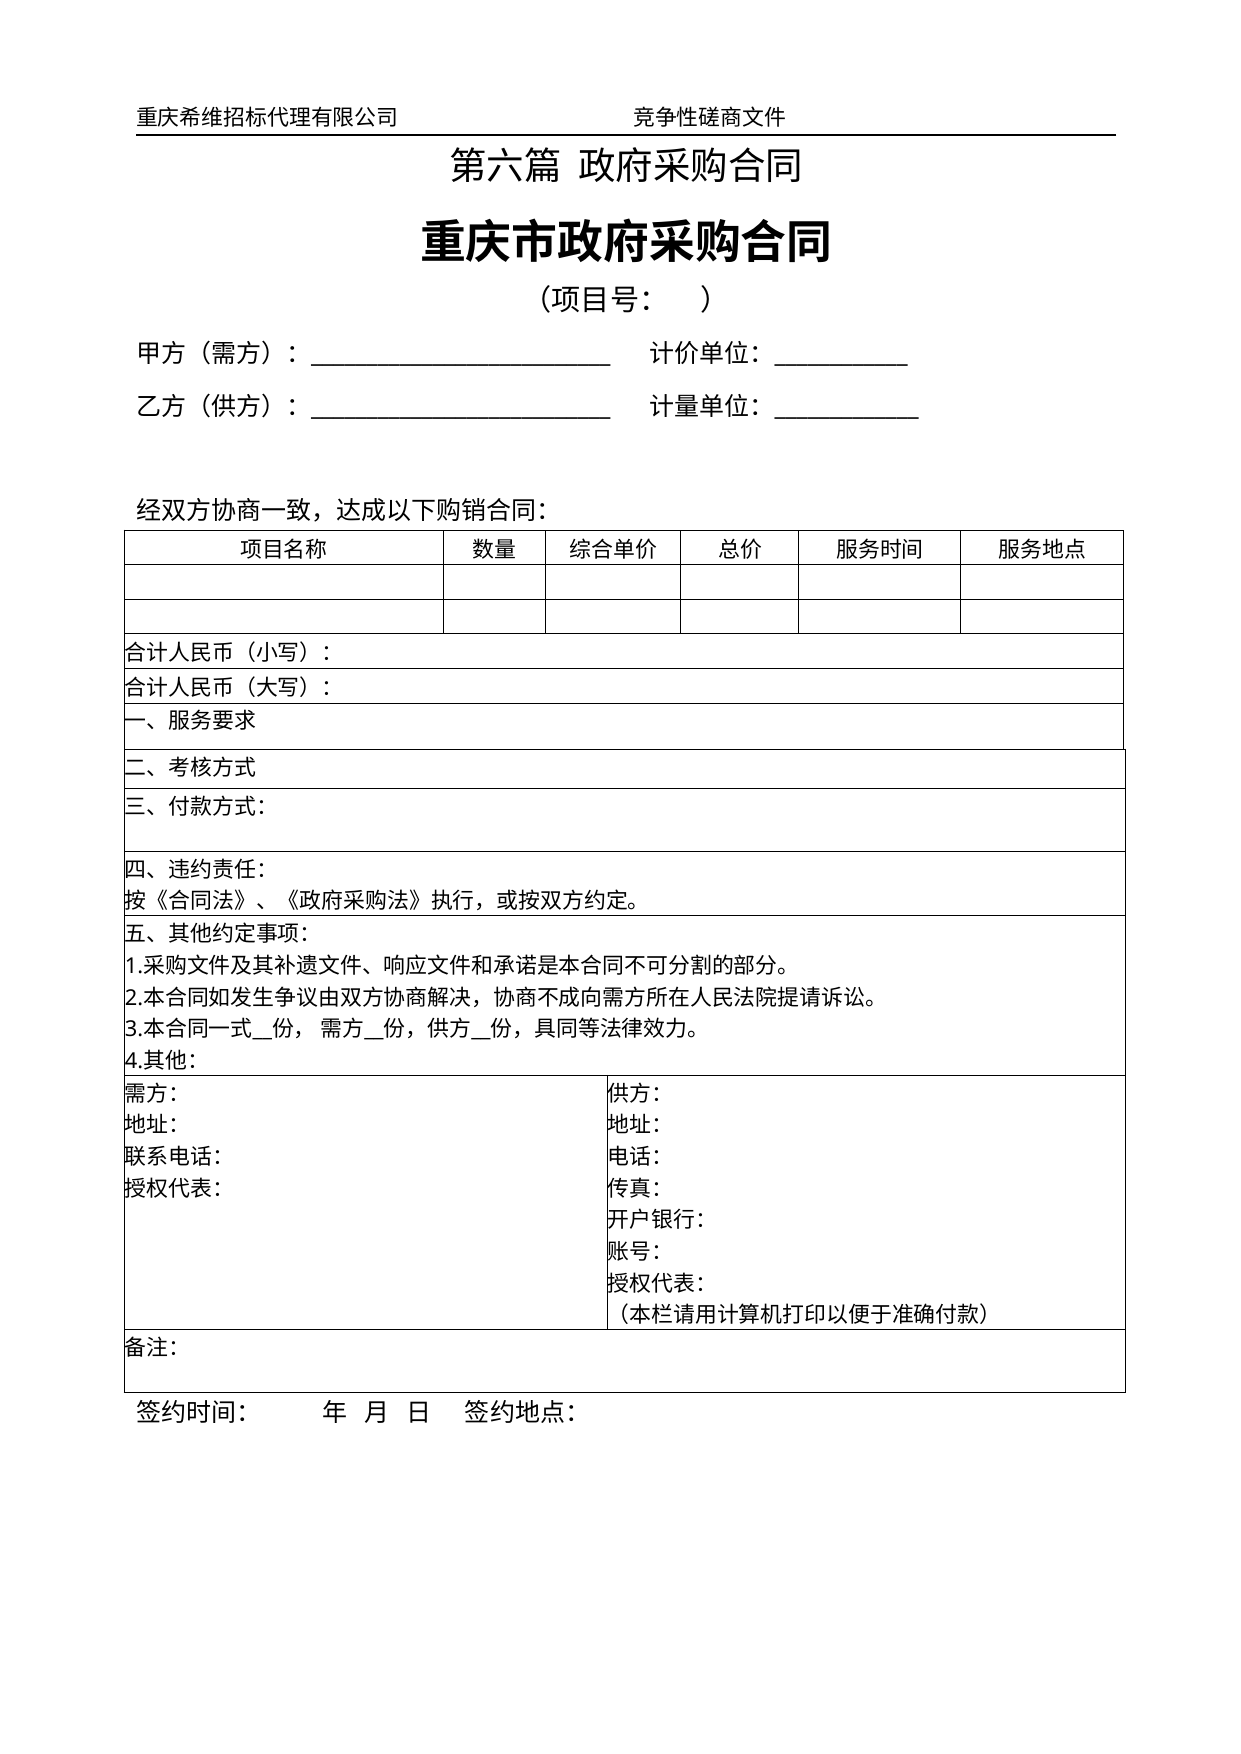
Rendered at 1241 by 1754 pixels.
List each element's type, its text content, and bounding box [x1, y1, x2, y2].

text （项目号： ） [136, 269, 1116, 321]
table_cell [444, 600, 545, 633]
table_cell [799, 600, 960, 633]
table_cell [961, 600, 1123, 633]
table_cell 供方： 地址： 电话： 传真： 开户银行： 账号： 授权代表： （本栏请用计算机打印以便于准确付款） [608, 1076, 1125, 1329]
table_cell 合计人民币（大写）： [125, 669, 1123, 702]
table_cell [681, 565, 798, 599]
table_header 总价 [681, 531, 798, 564]
table_cell 一、服务要求 [125, 704, 1123, 749]
table_cell [546, 565, 680, 599]
table_cell 四、违约责任： 按《合同法》、《政府采购法》执行，或按双方约定。 [125, 852, 1125, 915]
table_header 数量 [444, 531, 545, 564]
text 重庆市政府采购合同 [136, 217, 1116, 269]
table_cell [961, 565, 1123, 599]
table_cell 二、考核方式 [125, 750, 1125, 788]
table_cell [125, 565, 443, 599]
text 签约时间： 年 月 日 签约地点： [136, 1393, 1116, 1429]
table_cell 需方： 地址： 联系电话： 授权代表： [125, 1076, 607, 1329]
table_cell 合计人民币（小写）： [125, 634, 1123, 668]
table_cell [681, 600, 798, 633]
subtitle 第六篇 政府采购合同 [136, 136, 1116, 190]
table_cell [444, 565, 545, 599]
table_header 服务地点 [961, 531, 1123, 564]
table_cell [546, 600, 680, 633]
table_cell [125, 600, 443, 633]
text 经双方协商一致，达成以下购销合同： [136, 477, 1116, 529]
table_header 综合单价 [546, 531, 680, 564]
table_cell 三、付款方式： [125, 789, 1125, 851]
table_header 项目名称 [125, 531, 443, 564]
table_cell [799, 565, 960, 599]
table_header 服务时间 [799, 531, 960, 564]
text 甲方（需方）：___________________________ 计价单位：____________ [136, 321, 1116, 373]
table_cell 五、其他约定事项： 1.采购文件及其补遗文件、响应文件和承诺是本合同不可分割的部分。 2.本合同如发生争议由双方协商解决，协商不成向需方所在人民法院提请诉讼。 3.本合同一式__份， 需方__份，供方__份，具同等法律效力。 4.其他： [125, 916, 1125, 1075]
table_cell 备注： [125, 1330, 1125, 1392]
text 乙方（供方）：___________________________ 计量单位：_____________ [136, 373, 1116, 425]
